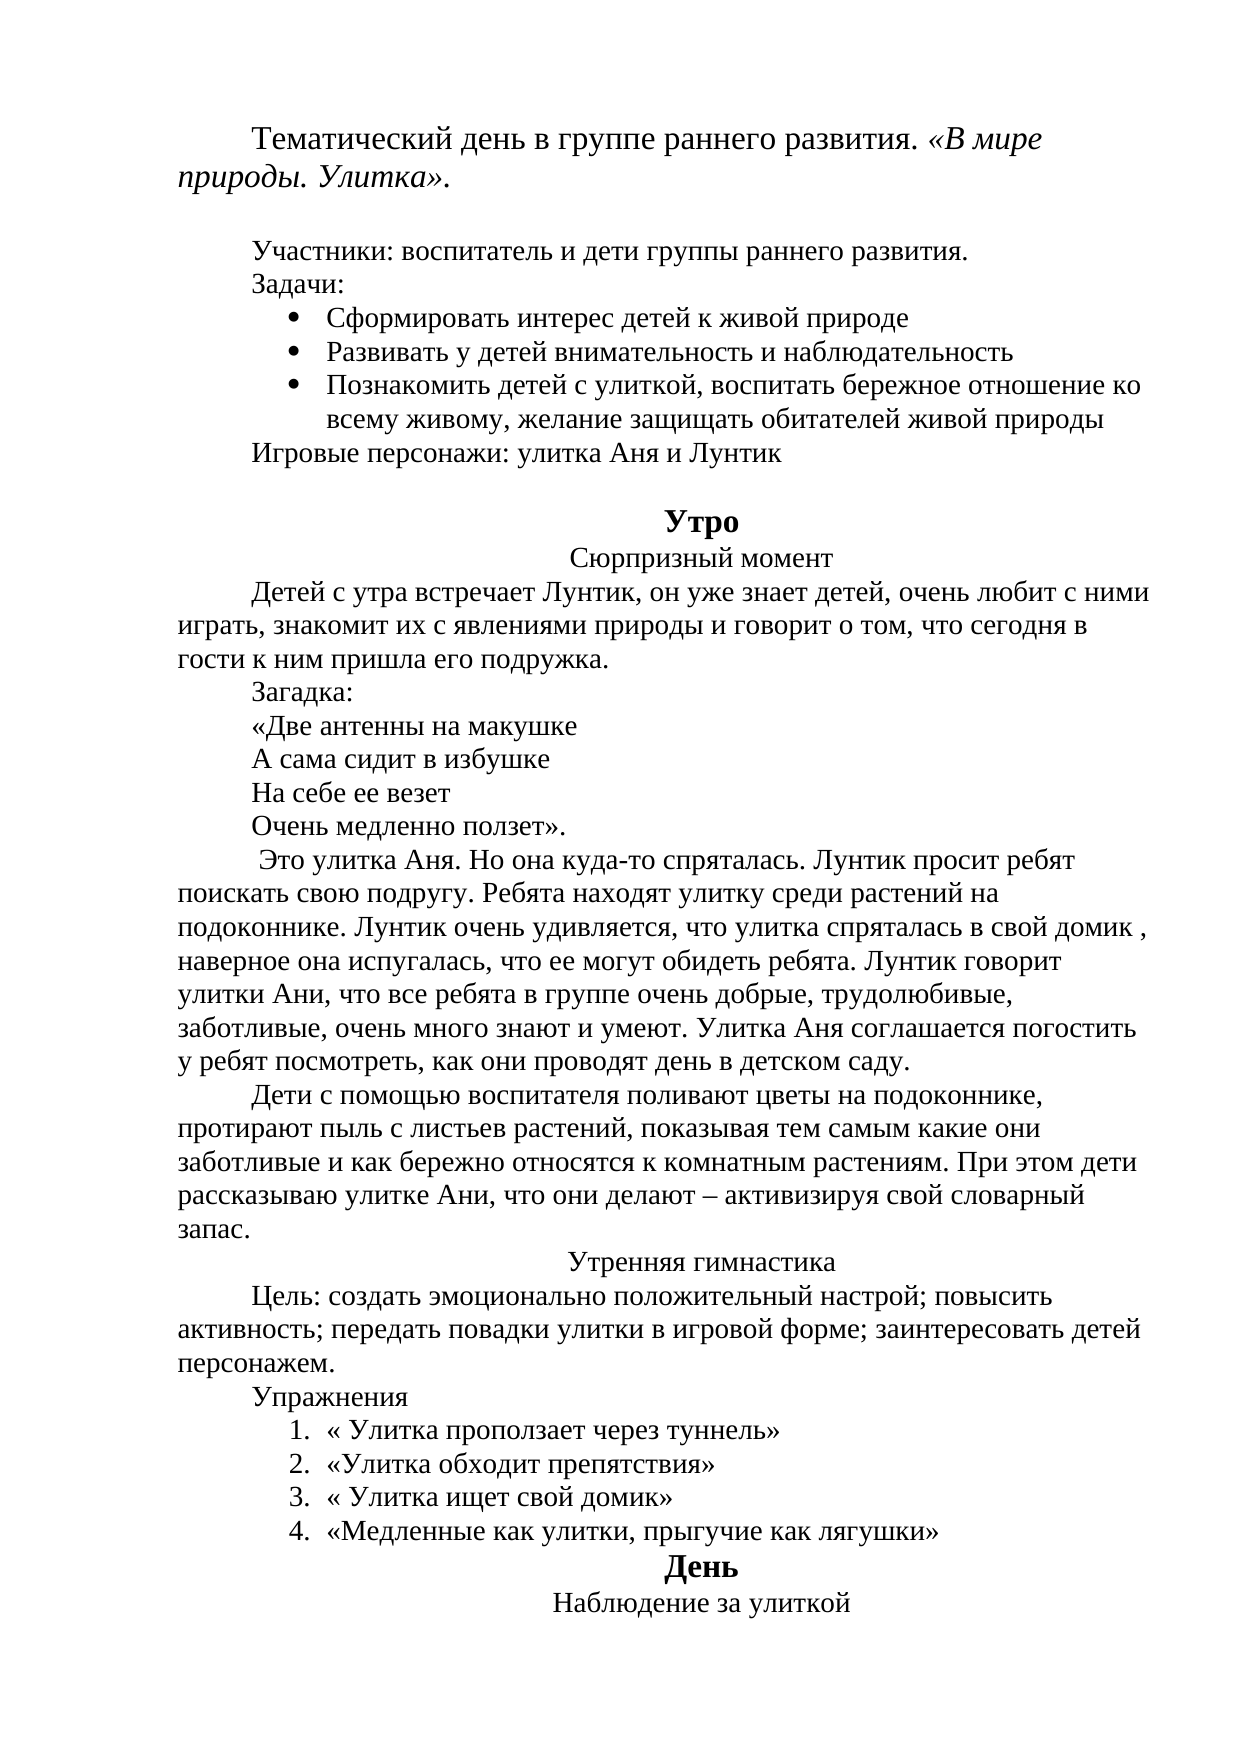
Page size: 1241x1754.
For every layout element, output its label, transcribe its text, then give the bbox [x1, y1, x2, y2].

text На себе ее везет [177, 775, 1152, 808]
text Наблюдение за улиткой [177, 1585, 1152, 1618]
text Тематический день в группе раннего развития. «В мире природы. Улитка». [177, 118, 1152, 195]
list «Улитка обходит препятствия» [288, 1446, 1152, 1479]
text Сюрпризный момент [177, 540, 1152, 574]
list « Улитка ищет свой домик» [288, 1479, 1152, 1513]
text А сама сидит в избушке [177, 741, 1152, 775]
list « Улитка проползает через туннель» [288, 1412, 1152, 1446]
text Игровые персонажи: улитка Аня и Лунтик [177, 435, 1152, 468]
text Утро [177, 502, 1152, 540]
list Познакомить детей с улиткой, воспитать бережное отношение ко всему живому, желание защищать обитателей живой природы [288, 367, 1152, 435]
text День [177, 1546, 1152, 1585]
text Задачи: [177, 267, 1152, 300]
text Участники: воспитатель и дети группы раннего развития. [177, 233, 1152, 267]
list Сформировать интерес детей к живой природе [288, 300, 1152, 334]
text Утренняя гимнастика [177, 1244, 1152, 1278]
text «Две антенны на макушке [177, 708, 1152, 741]
list Развивать у детей внимательность и наблюдательность [288, 334, 1152, 367]
text Очень медленно ползет». [177, 808, 1152, 842]
text Упражнения [177, 1379, 1152, 1412]
text Загадка: [177, 674, 1152, 708]
text Детей с утра встречает Лунтик, он уже знает детей, очень любит с ними играть, знакомит их с явлениями природы и говорит о том, что сегодня в гости к ним пришла его подружка. [177, 574, 1152, 674]
text Дети с помощью воспитателя поливают цветы на подоконнике, протирают пыль с листьев растений, показывая тем самым какие они заботливые и как бережно относятся к комнатным растениям. При этом дети рассказываю улитке Ани, что они делают – активизируя свой словарный запас. [177, 1077, 1152, 1244]
list «Медленные как улитки, прыгучие как лягушки» [288, 1513, 1152, 1546]
text Это улитка Аня. Но она куда-то спряталась. Лунтик просит ребят поискать свою подругу. Ребята находят улитку среди растений на подоконнике. Лунтик очень удивляется, что улитка спряталась в свой домик , наверное она испугалась, что ее могут обидеть ребята. Лунтик говорит улитки Ани, что все ребята в группе очень добрые, трудолюбивые, заботливые, очень много знают и умеют. Улитка Аня соглашается погостить у ребят посмотреть, как они проводят день в детском саду. [177, 842, 1152, 1077]
text Цель: создать эмоционально положительный настрой; повысить активность; передать повадки улитки в игровой форме; заинтересовать детей персонажем. [177, 1278, 1152, 1379]
